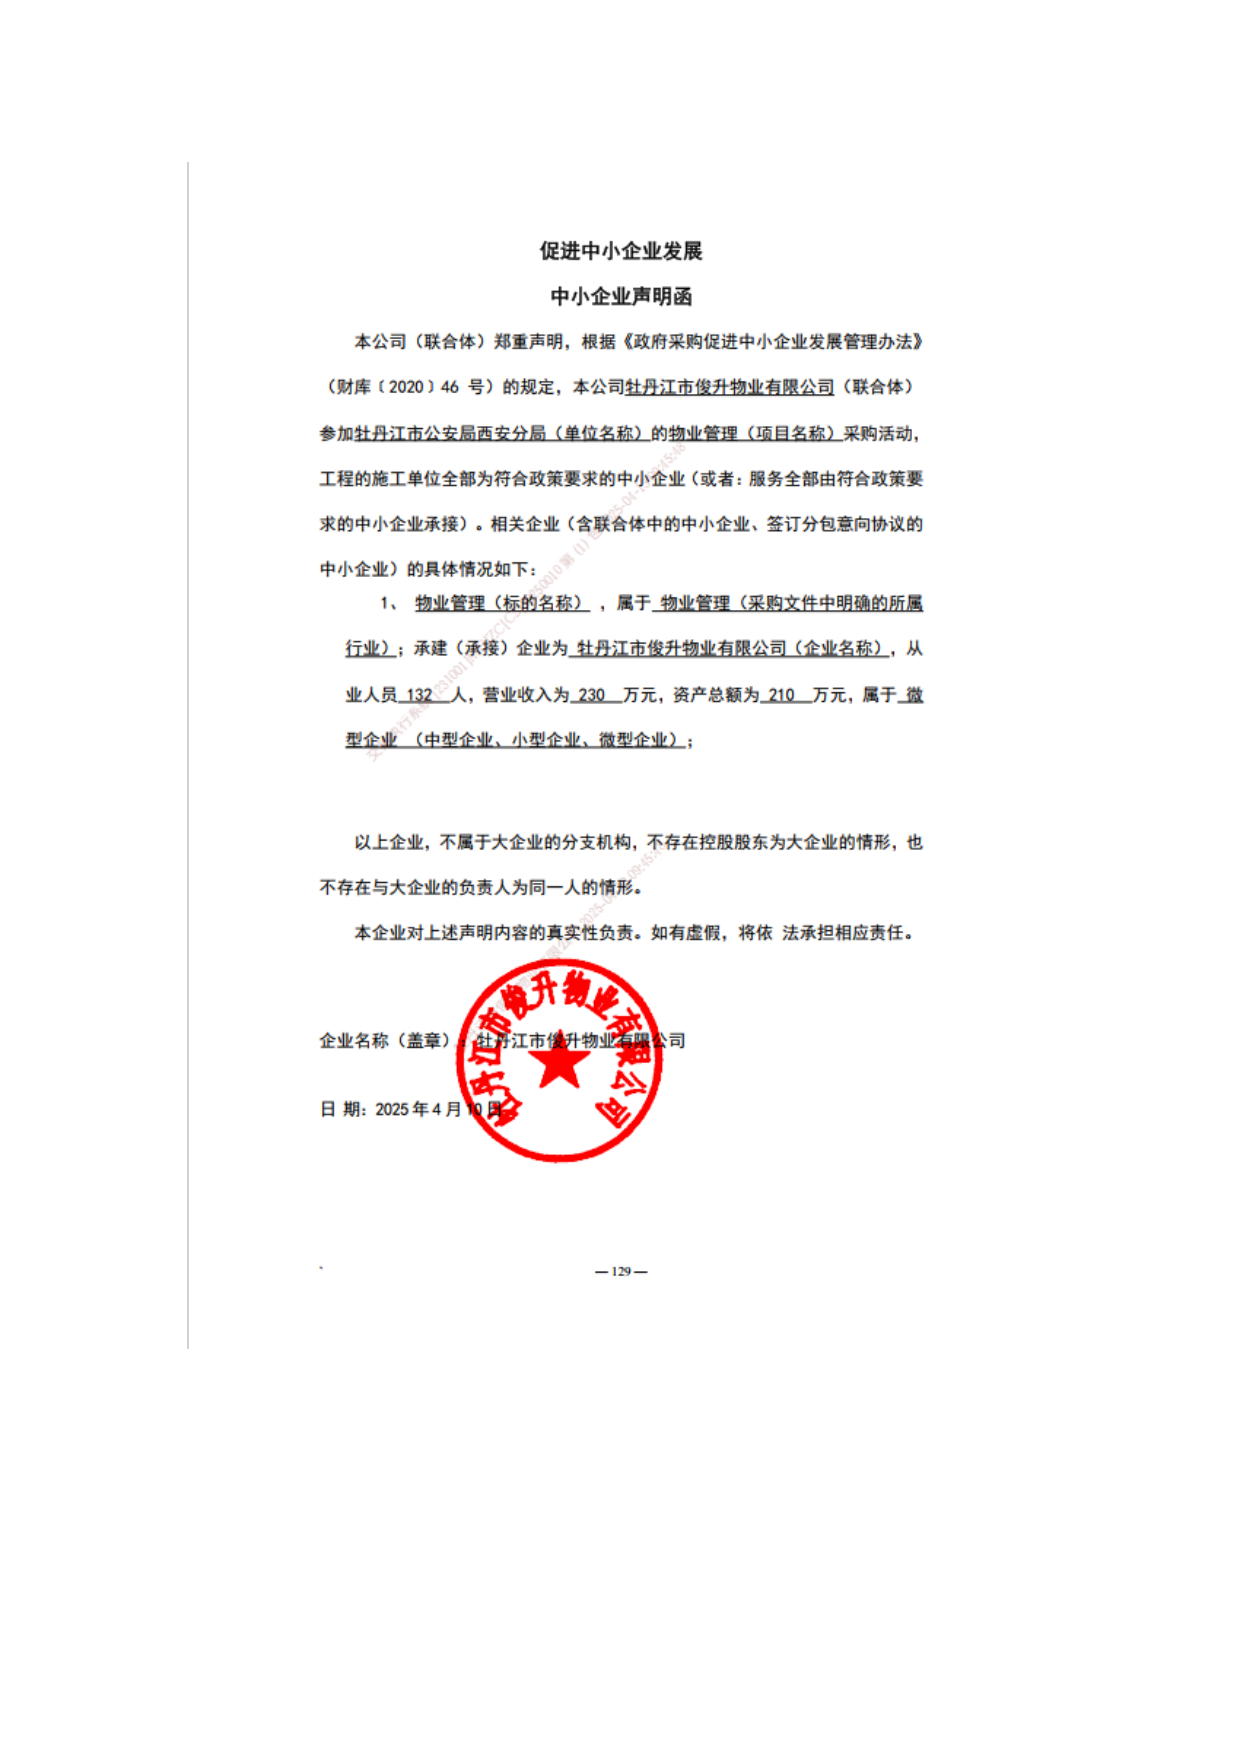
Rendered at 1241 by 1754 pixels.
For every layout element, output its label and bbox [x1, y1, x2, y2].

picture [187, 162, 1052, 1349]
